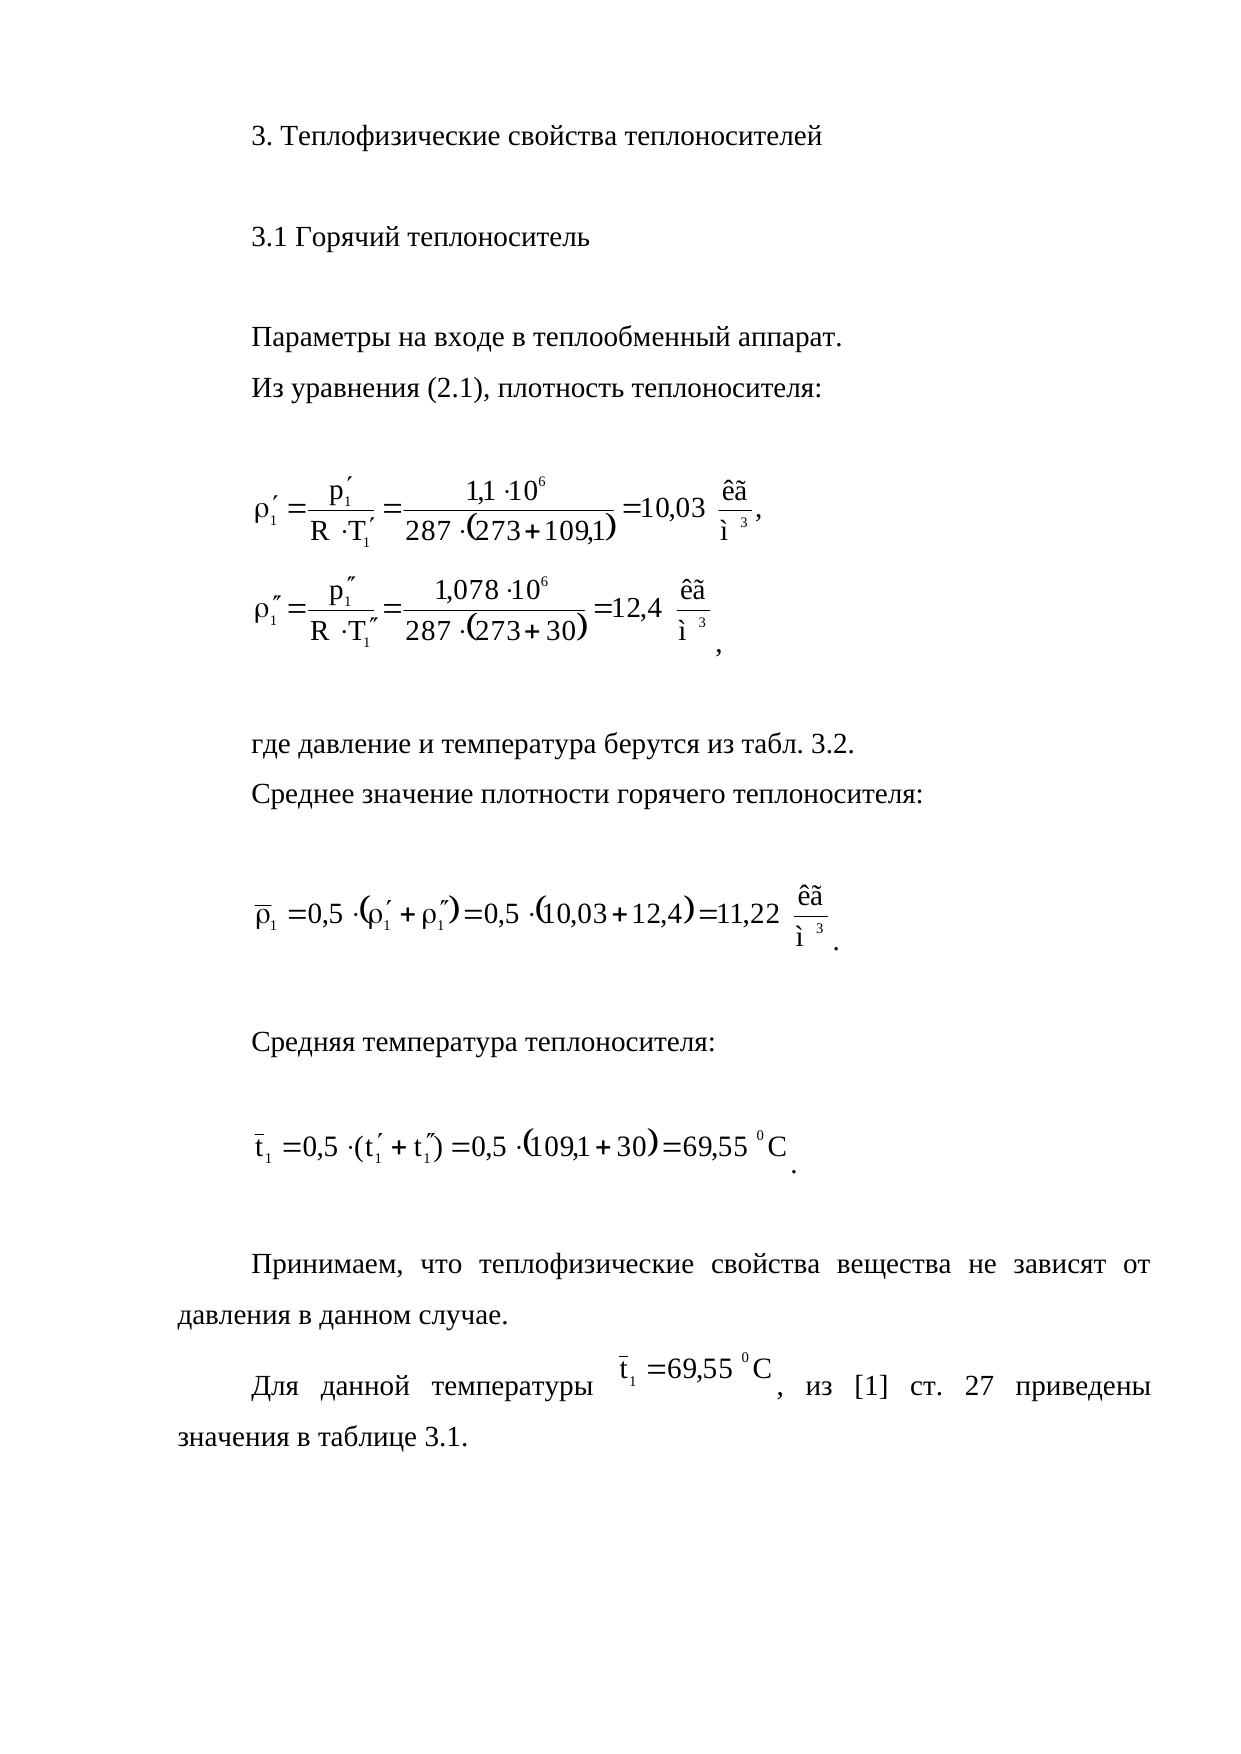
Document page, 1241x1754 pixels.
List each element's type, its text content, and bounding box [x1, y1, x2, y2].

text Принимаем, что теплофизические свойства вещества не зависят от давления в данном случае. [177, 1247, 1152, 1330]
text где давление и температура берутся из табл. 3.2. [177, 726, 1152, 760]
text 3.1 Горячий теплоноситель [177, 219, 1152, 252]
text Параметры на входе в теплообменный аппарат. [177, 319, 1152, 353]
text . [177, 1125, 1152, 1179]
text Для данной температуры , из [1] ст. 27 приведены значения в таблице 3.1. [177, 1347, 1152, 1452]
text Средняя температура теплоносителя: [177, 1024, 1152, 1058]
text , [177, 570, 1152, 659]
text . [177, 877, 1152, 957]
text 3. Теплофизические свойства теплоносителей [177, 118, 1152, 152]
text Среднее значение плотности горячего теплоносителя: [177, 777, 1152, 810]
text Из уравнения (2.1), плотность теплоносителя: [177, 370, 1152, 403]
